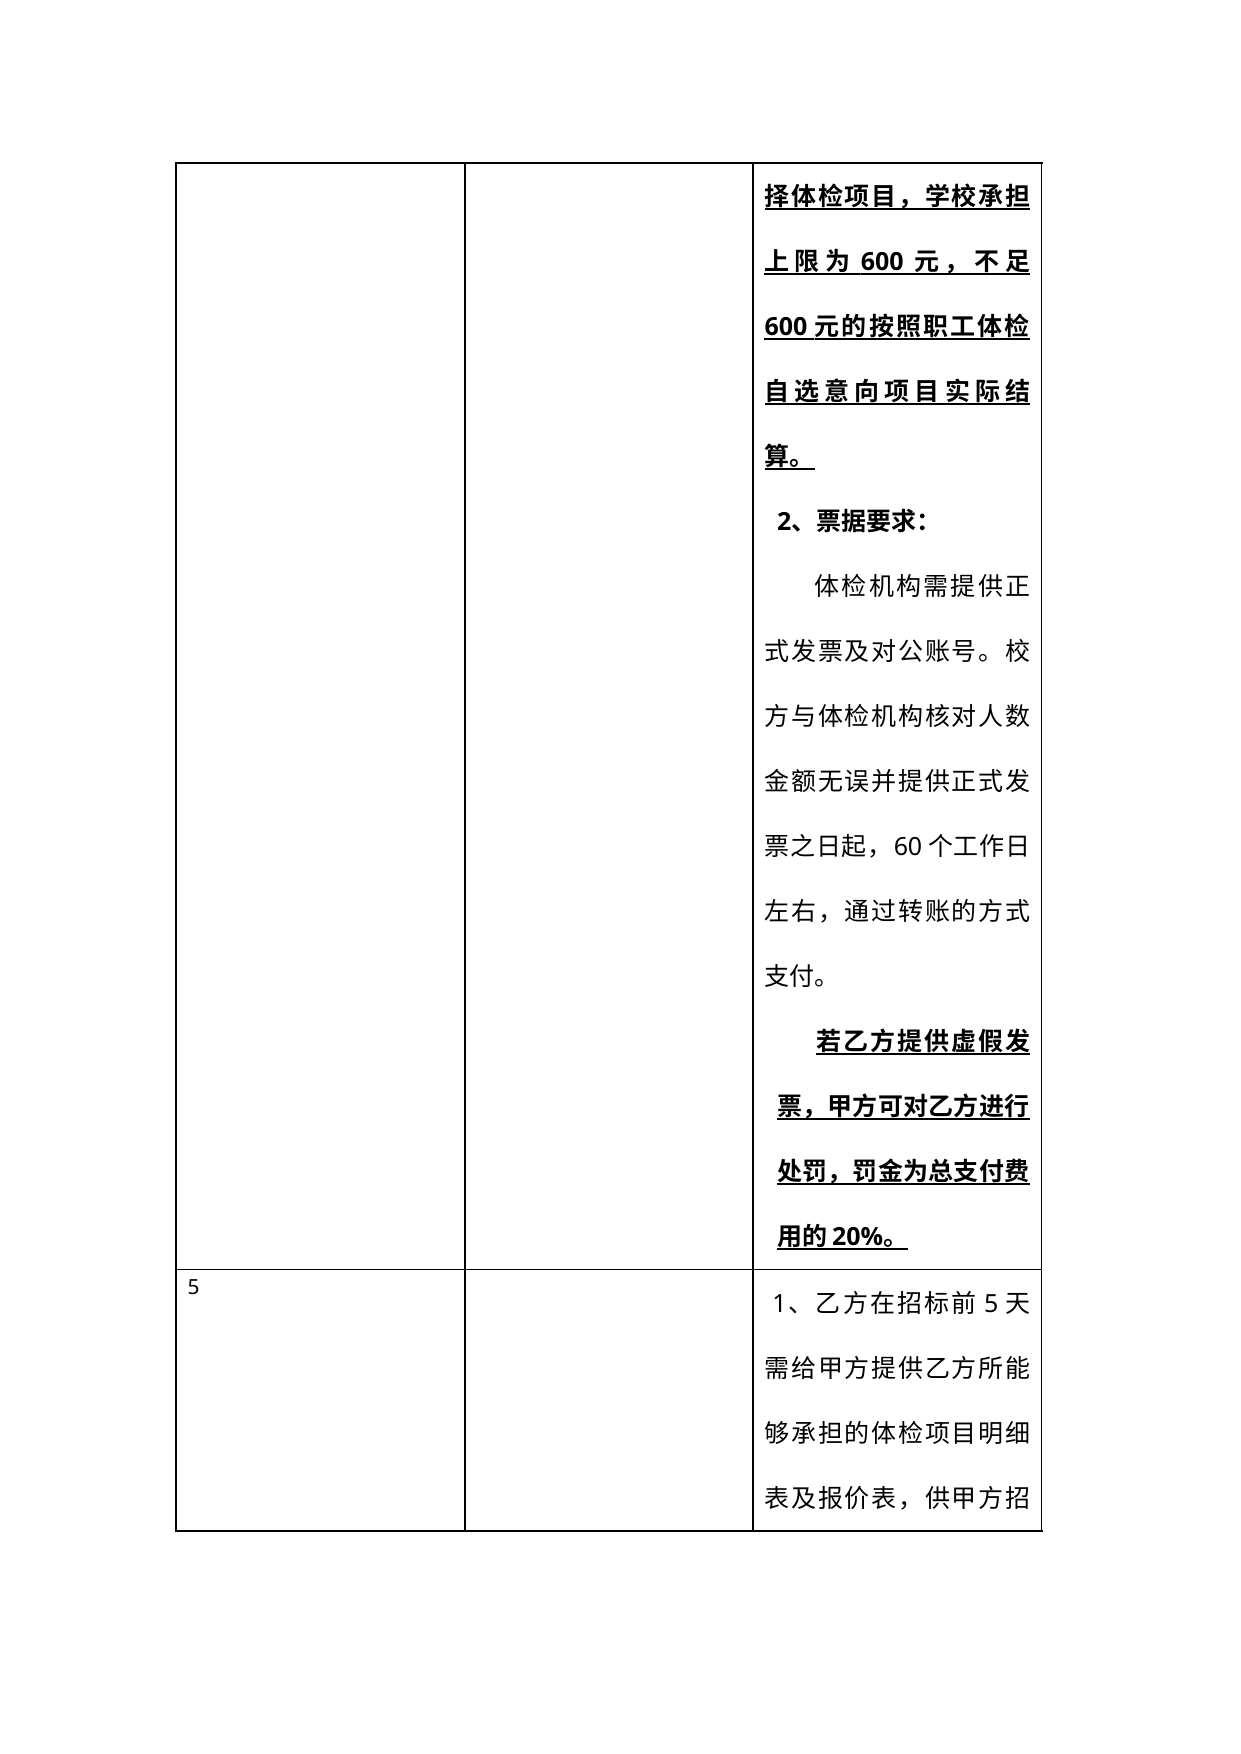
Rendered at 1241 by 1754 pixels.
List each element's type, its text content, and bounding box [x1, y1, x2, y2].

table_cell [466, 164, 752, 1268]
table_cell 4 [177, 164, 464, 1268]
table_cell 5 [177, 1270, 464, 1530]
table_cell [466, 1270, 752, 1530]
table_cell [754, 164, 1041, 1268]
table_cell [754, 1270, 1041, 1530]
